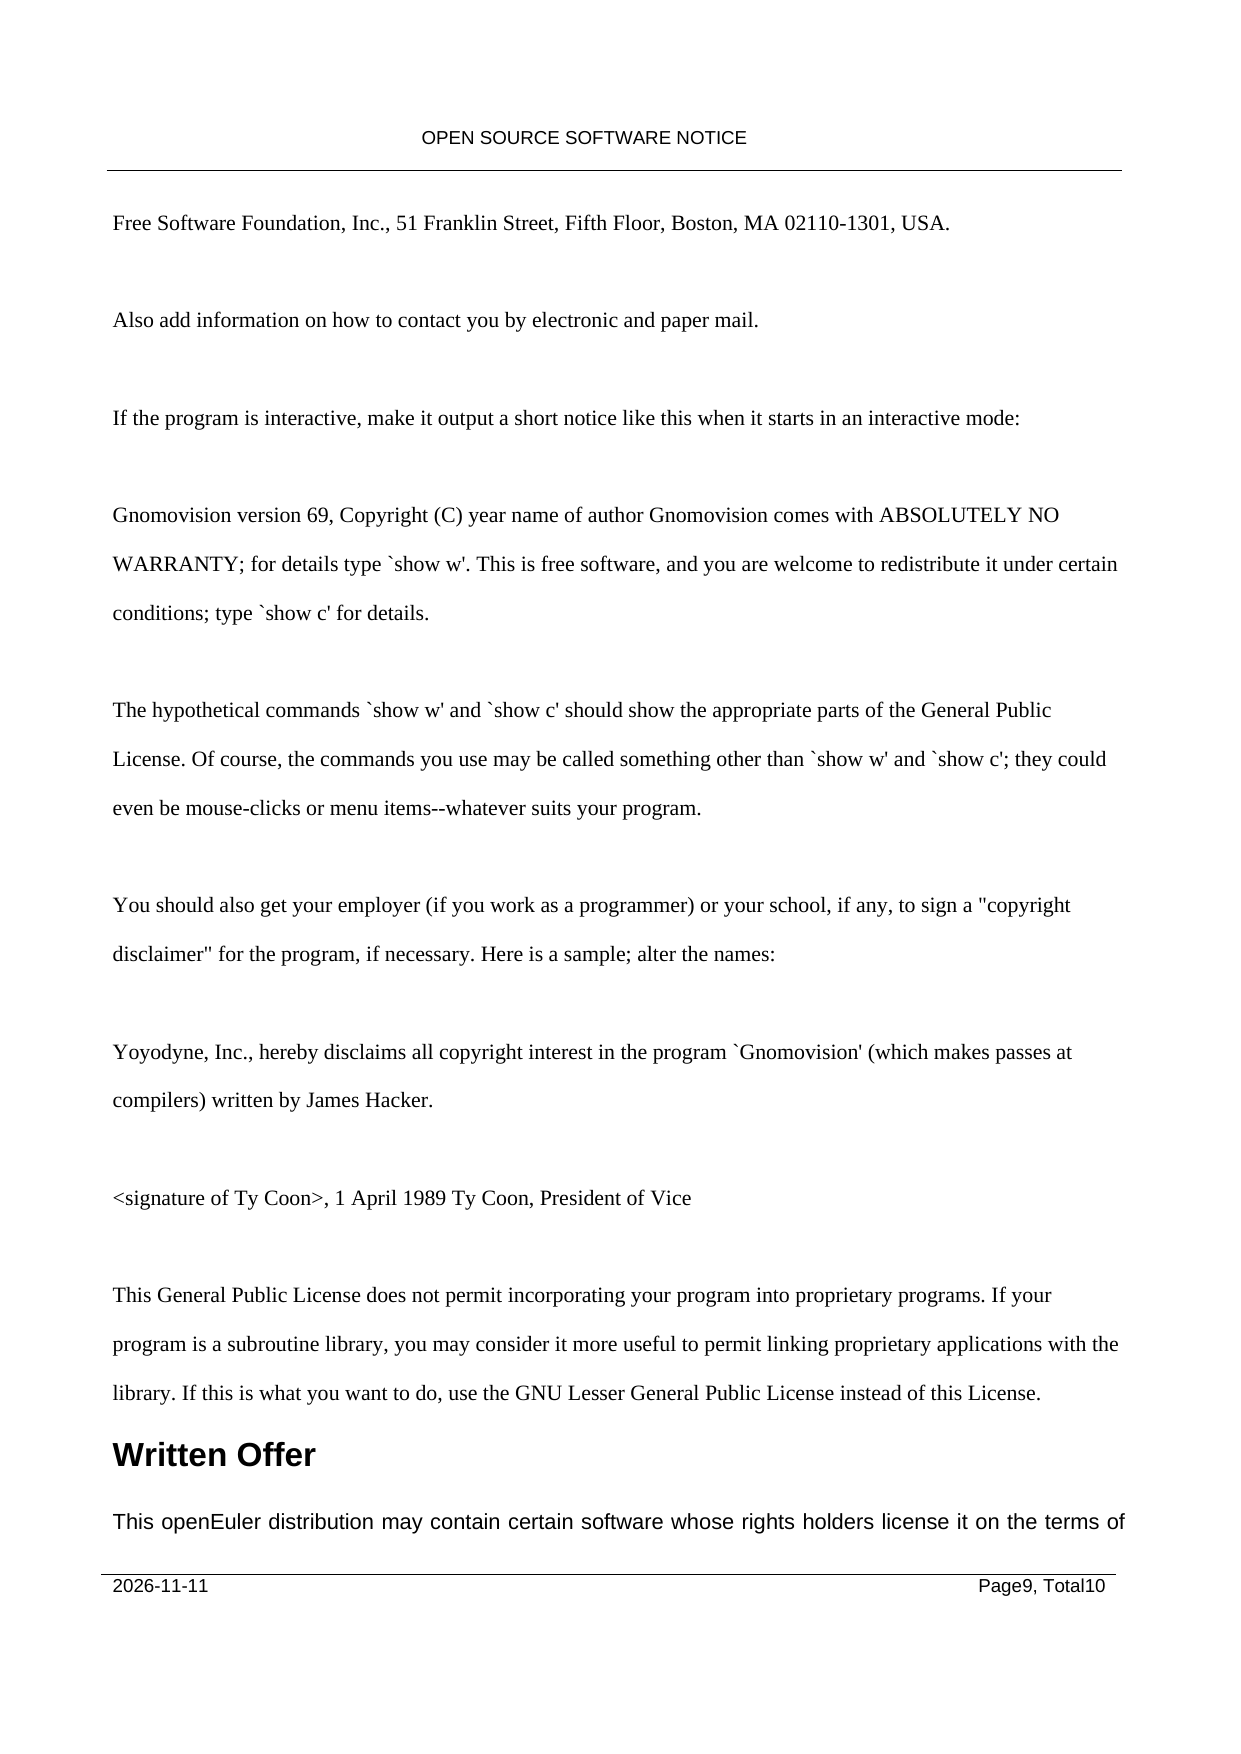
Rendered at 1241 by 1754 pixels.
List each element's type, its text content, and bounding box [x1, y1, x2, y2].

text Written Offer [112, 1421, 1128, 1486]
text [112, 1506, 1128, 1538]
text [112, 206, 1128, 1409]
